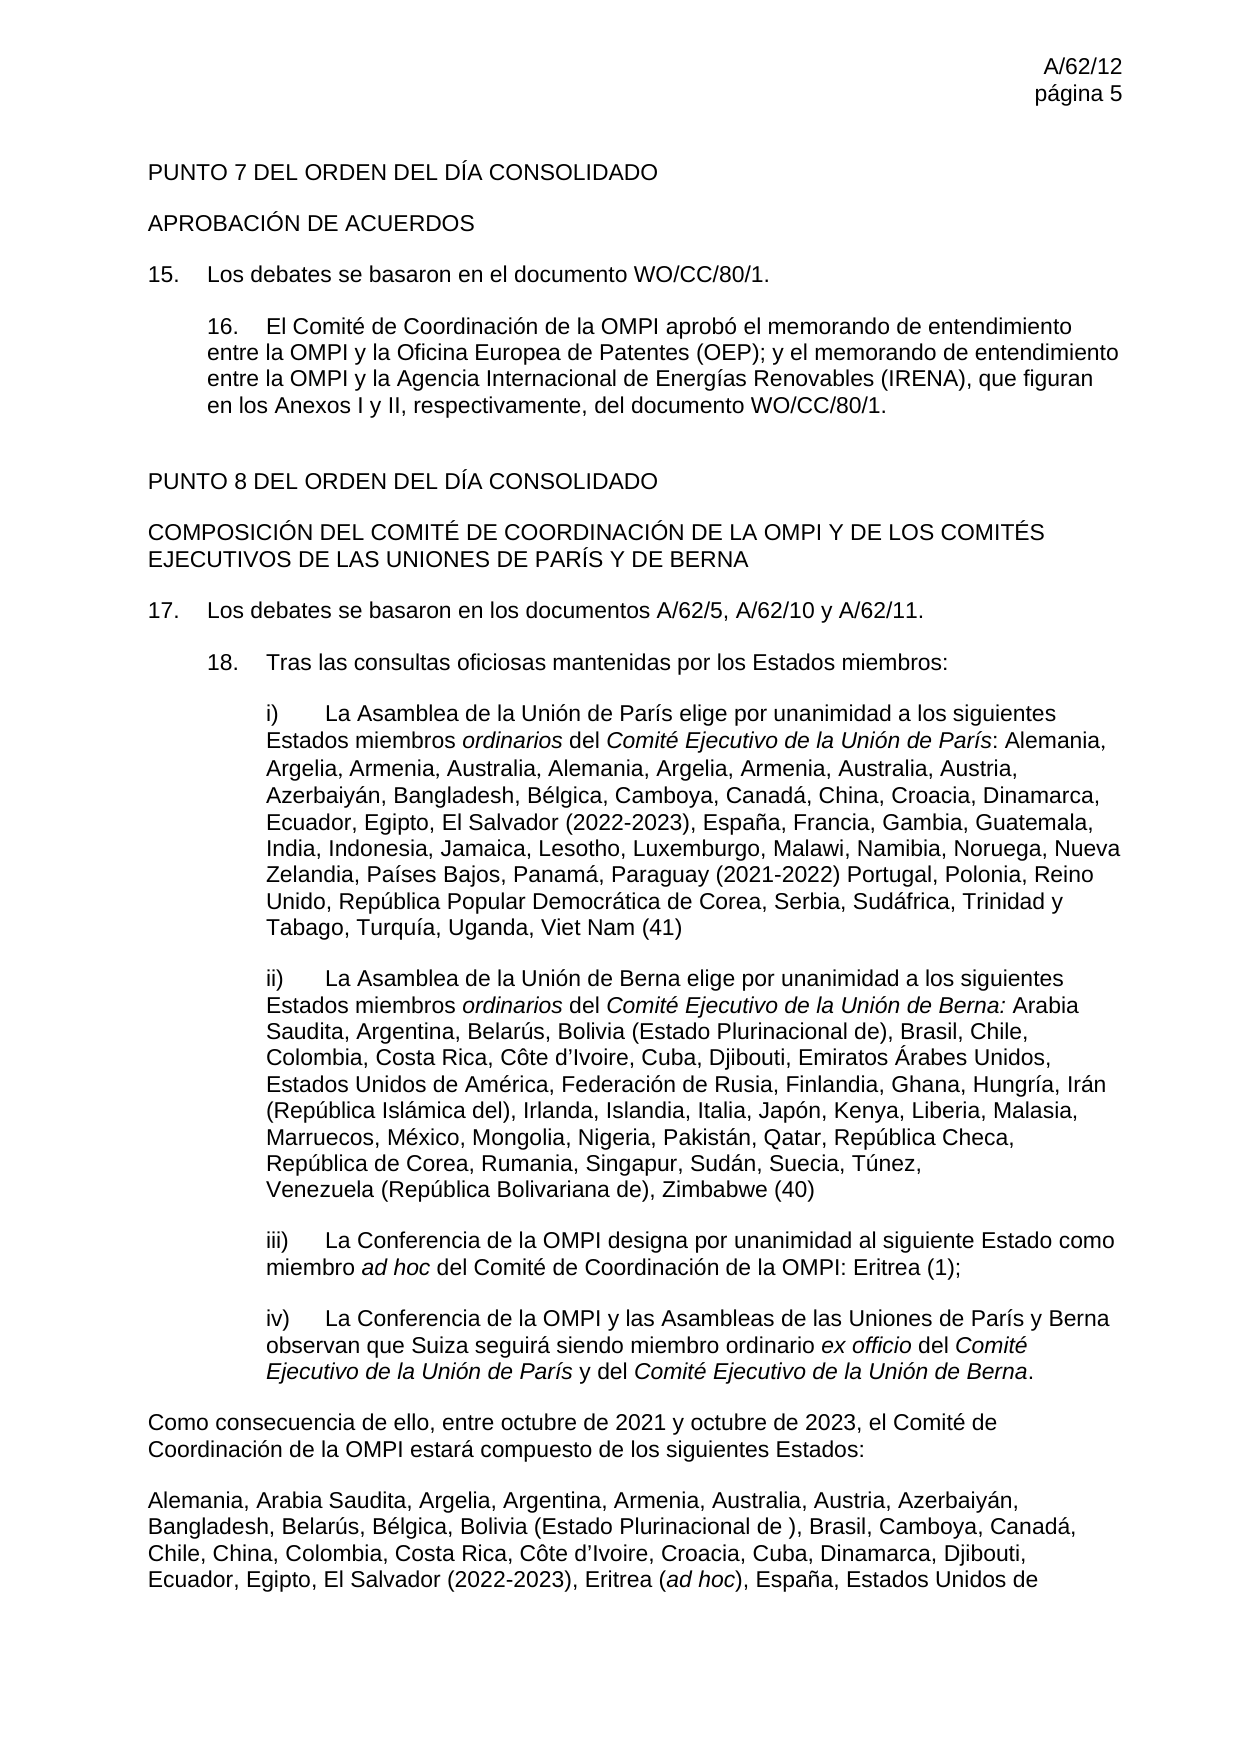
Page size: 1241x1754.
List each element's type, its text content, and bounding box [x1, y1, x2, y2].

list La Asamblea de la Unión de Berna elige por unanimidad a los siguientes Estados miembros ordinarios del Comité Ejecutivo de la Unión de Berna: Arabia Saudita, Argentina, Belarús, Bolivia (Estado Plurinacional de), Brasil, Chile, Colombia, Costa Rica, Côte d’Ivoire, Cuba, Djibouti, Emiratos Árabes Unidos, Estados Unidos de América, Federación de Rusia, Finlandia, Ghana, Hungría, Irán (República Islámica del), Irlanda, Islandia, Italia, Japón, Kenya, Liberia, Malasia, Marruecos, México, Mongolia, Nigeria, Pakistán, Qatar, República Checa, República de Corea, Rumania, Singapur, Sudán, Suecia, Túnez, Venezuela (República Bolivariana de), Zimbabwe (40) [266, 965, 1122, 1202]
subtitle PUNTO 8 DEL ORDEN DEL DÍA CONSOLIDADO [148, 468, 1122, 494]
text Como consecuencia de ello, entre octubre de 2021 y octubre de 2023, el Comité de Coordinación de la OMPI estará compuesto de los siguientes Estados: [148, 1409, 1122, 1462]
subtitle APROBACIÓN DE ACUERDOS [148, 210, 1122, 236]
list La Conferencia de la OMPI y las Asambleas de las Uniones de París y Berna observan que Suiza seguirá siendo miembro ordinario ex officio del Comité Ejecutivo de la Unión de París y del Comité Ejecutivo de la Unión de Berna. [266, 1305, 1122, 1384]
subtitle PUNTO 7 DEL ORDEN DEL DÍA CONSOLIDADO [148, 158, 1122, 185]
text COMPOSICIÓN DEL COMITÉ DE COORDINACIÓN DE LA OMPI Y DE LOS COMITÉS EJECUTIVOS DE LAS UNIONES DE PARÍS Y DE BERNA [148, 519, 1122, 572]
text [148, 1487, 1122, 1592]
list La Asamblea de la Unión de París elige por unanimidad a los siguientes Estados miembros ordinarios del Comité Ejecutivo de la Unión de París: Alemania, Argelia, Armenia, Australia, Alemania, Argelia, Armenia, Australia, Austria, Azerbaiyán, Bangladesh, Bélgica, Camboya, Canadá, China, Croacia, Dinamarca, Ecuador, Egipto, El Salvador (2022-2023), España, Francia, Gambia, Guatemala, India, Indonesia, Jamaica, Lesotho, Luxemburgo, Malawi, Namibia, Noruega, Nueva Zelandia, Países Bajos, Panamá, Paraguay (2021-2022) Portugal, Polonia, Reino Unido, República Popular Democrática de Corea, Serbia, Sudáfrica, Trinidad y Tabago, Turquía, Uganda, Viet Nam (41) [266, 700, 1122, 940]
text Los debates se basaron en los documentos A/62/5, A/62/10 y A/62/11. [148, 597, 1122, 623]
text Los debates se basaron en el documento WO/CC/80/1. [148, 261, 1122, 288]
list La Conferencia de la OMPI designa por unanimidad al siguiente Estado como miembro ad hoc del Comité de Coordinación de la OMPI: Eritrea (1); [266, 1227, 1122, 1280]
text El Comité de Coordinación de la OMPI aprobó el memorando de entendimiento entre la OMPI y la Oficina Europea de Patentes (OEP); y el memorando de entendimiento entre la OMPI y la Agencia Internacional de Energías Renovables (IRENA), que figuran en los Anexos I y II, respectivamente, del documento WO/CC/80/1. [207, 313, 1122, 418]
text Tras las consultas oficiosas mantenidas por los Estados miembros: [207, 648, 1122, 675]
